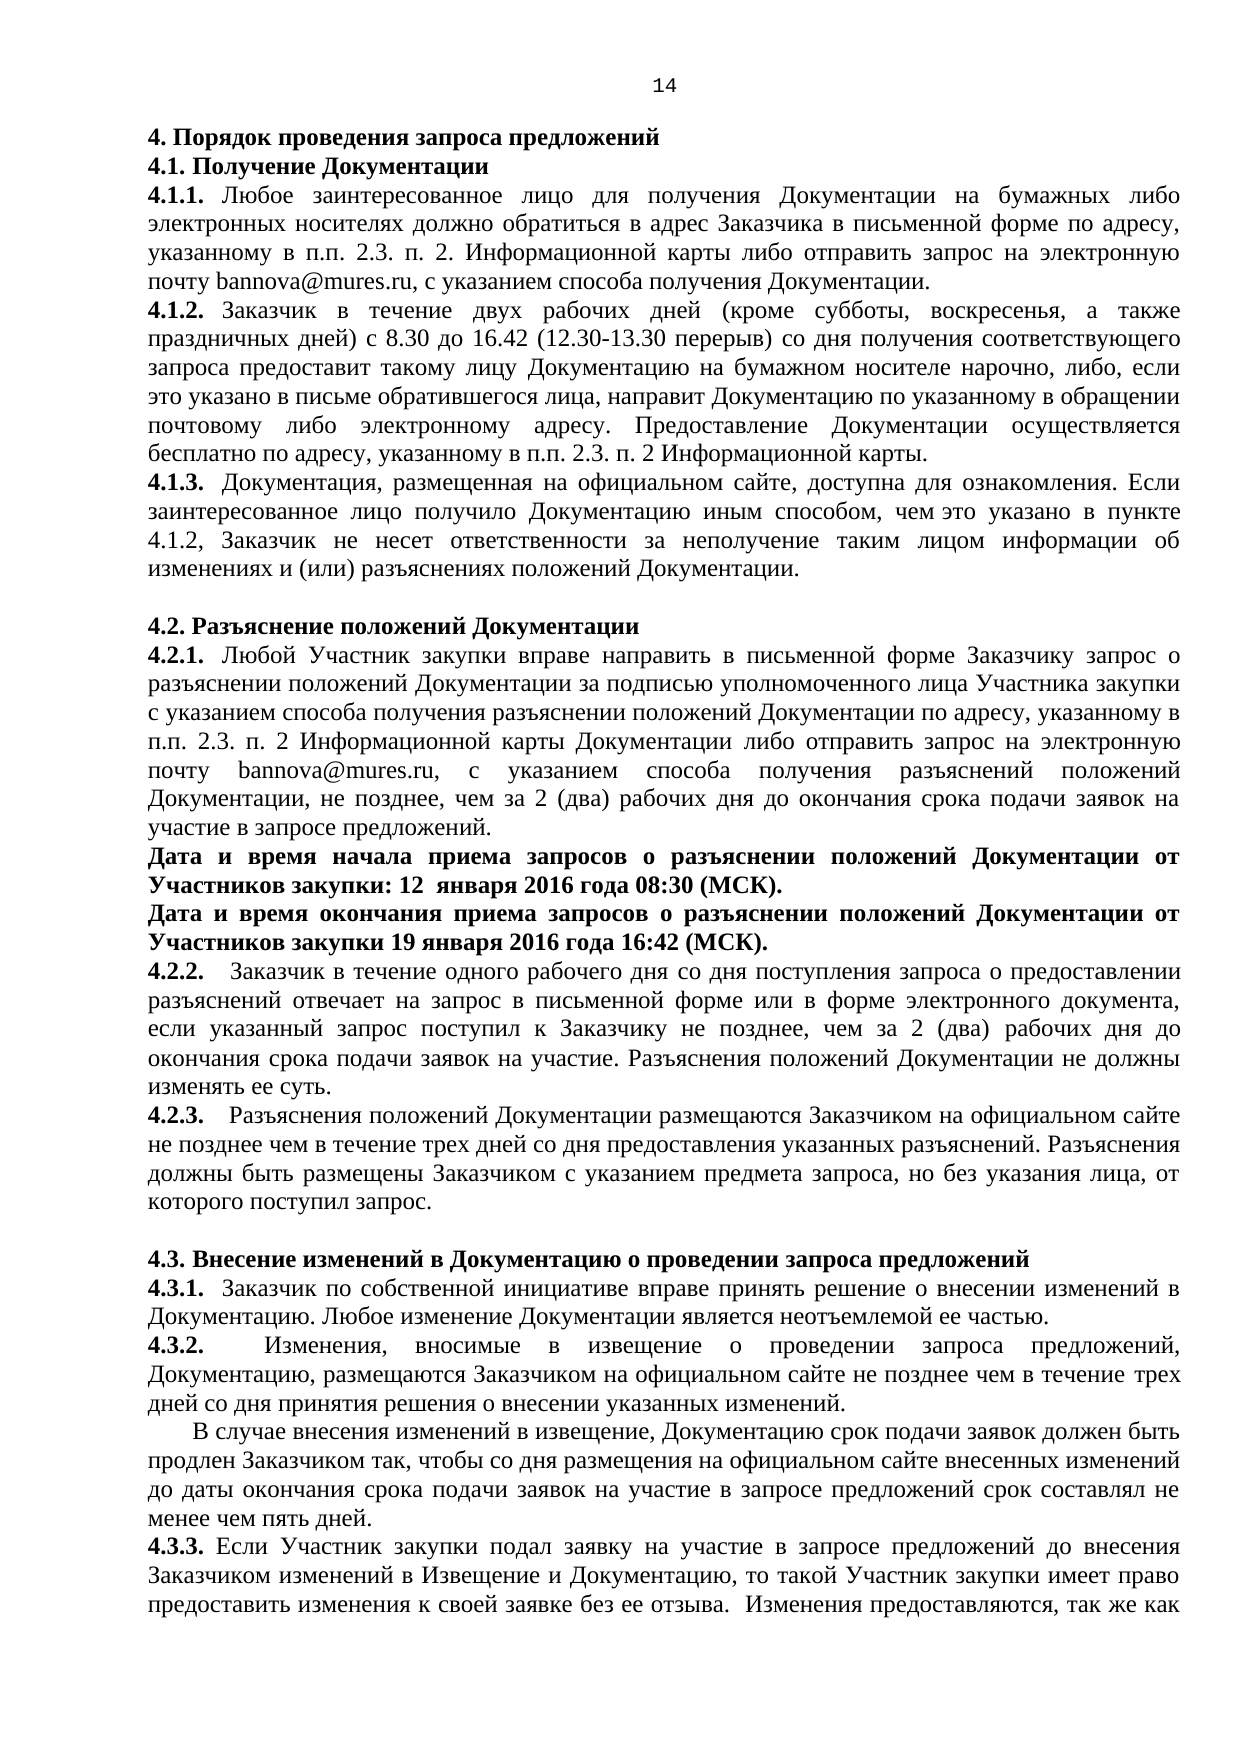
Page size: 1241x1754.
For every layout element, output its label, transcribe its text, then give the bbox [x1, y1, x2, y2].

text Дата и время окончания приема запросов о разъяснении положений Документации от Участников закупки 19 января 2016 года 16:42 (МСК). [148, 898, 1181, 956]
text 4. Порядок проведения запроса предложений [148, 122, 1181, 151]
list Заказчик в течение одного рабочего дня со дня поступления запроса о предоставлении разъяснений отвечает на запрос в письменной форме или в форме электронного документа, если указанный запрос поступил к Заказчику не позднее, чем за 2 (два) рабочих дня до окончания срока подачи заявок на участие. Разъяснения положений Документации не должны изменять ее суть. [148, 956, 1181, 1100]
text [148, 1531, 1181, 1618]
list Получение Документации [148, 151, 1181, 180]
text Дата и время начала приема запросов о разъяснении положений Документации от Участников закупки: 12 января 2016 года 08:30 (МСК). [148, 841, 1181, 898]
text 4.2. Разъяснение положений Документации [148, 611, 1181, 640]
list Разъяснения положений Документации размещаются Заказчиком на официальном сайте не позднее чем в течение трех дней со дня предоставления указанных разъяснений. Разъяснения должны быть размещены Заказчиком с указанием предмета запроса, но без указания лица, от которого поступил запрос. [148, 1100, 1181, 1215]
text В случае внесения изменений в извещение, Документацию срок подачи заявок должен быть продлен Заказчиком так, чтобы со дня размещения на официальном сайте внесенных изменений до даты окончания срока подачи заявок на участие в запросе предложений срок составлял не менее чем пять дней. [148, 1416, 1181, 1531]
list Документация, размещенная на официальном сайте, доступна для ознакомления. Если заинтересованное лицо получило Документацию иным способом, чем это указано в пункте 4.1.2, Заказчик не несет ответственности за неполучение таким лицом информации об изменениях и (или) разъяснениях положений Документации. [148, 467, 1181, 582]
list Заказчик в течение двух рабочих дней (кроме субботы, воскресенья, а также праздничных дней) с 8.30 до 16.42 (12.30-13.30 перерыв) со дня получения соответствующего запроса предоставит такому лицу Документацию на бумажном носителе нарочно, либо, если это указано в письме обратившегося лица, направит Документацию по указанному в обращении почтовому либо электронному адресу. Предоставление Документации осуществляется бесплатно по адресу, указанному в п.п. 2.3. п. 2 Информационной карты. [148, 295, 1181, 467]
list Изменения, вносимые в извещение о проведении запроса предложений, Документацию, размещаются Заказчиком на официальном сайте не позднее чем в течение трех дней со дня принятия решения о внесении указанных изменений. [148, 1330, 1181, 1416]
list Заказчик по собственной инициативе вправе принять решение о внесении изменений в Документацию. Любое изменение Документации является неотъемлемой ее частью. [148, 1273, 1181, 1330]
list Любой Участник закупки вправе направить в письменной форме Заказчику запрос о разъяснении положений Документации за подписью уполномоченного лица Участника закупки с указанием способа получения разъяснении положений Документации по адресу, указанному в п.п. 2.3. п. 2 Информационной карты Документации либо отправить запрос на электронную почту bannova@mures.ru, с указанием способа получения разъяснений положений Документации, не позднее, чем за 2 (два) рабочих дня до окончания срока подачи заявок на участие в запросе предложений. [148, 640, 1181, 841]
list Внесение изменений в Документацию о проведении запроса предложений [148, 1244, 1181, 1273]
list Любое заинтересованное лицо для получения Документации на бумажных либо электронных носителях должно обратиться в адрес Заказчика в письменной форме по адресу, указанному в п.п. 2.3. п. 2. Информационной карты либо отправить запрос на электронную почту bannova@mures.ru, с указанием способа получения Документации. [148, 180, 1181, 295]
